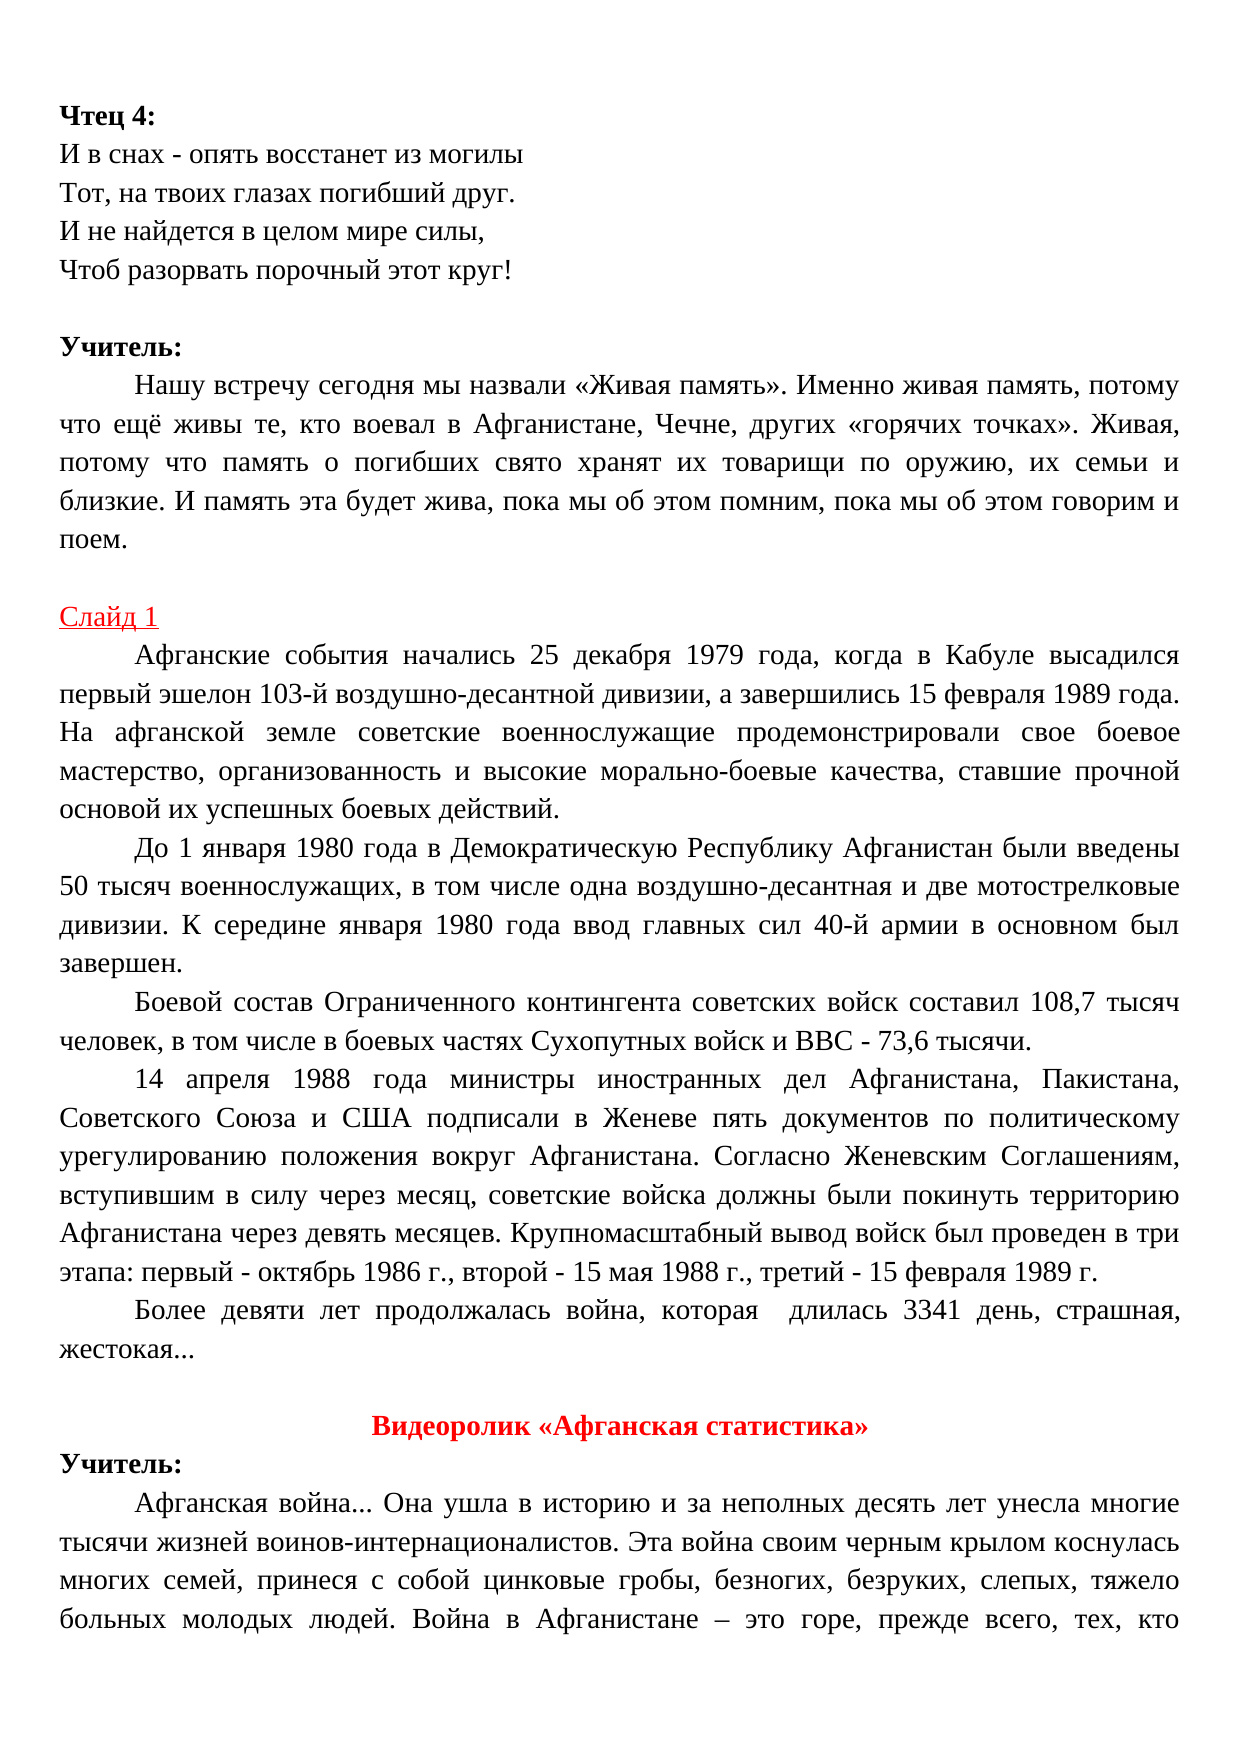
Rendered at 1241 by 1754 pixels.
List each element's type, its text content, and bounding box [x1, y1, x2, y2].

text Более девяти лет продолжалась война, которая длилась 3341 день, страшная, жестокая... [59, 1292, 1181, 1364]
text Афганские события начались 25 декабря 1979 года, когда в Кабуле высадился первый эшелон 103-й воздушно-десантной дивизии, а завершились 15 февраля 1989 года. На афганской земле советские военнослужащие продемонстрировали свое боевое мастерство, организованность и высокие морально-боевые качества, ставшие прочной основой их успешных боевых действий. [59, 637, 1181, 825]
text Боевой состав Ограниченного контингента советских войск составил 108,7 тысяч человек, в том числе в боевых частях Сухопутных войск и ВВС - 73,6 тысячи. [59, 984, 1181, 1056]
text И не найдется в целом мире силы, [59, 213, 1181, 247]
text Видеоролик «Афганская статистика» [59, 1408, 1181, 1442]
text До 1 января 1980 года в Демократическую Республику Афганистан были введены 50 тысяч военнослужащих, в том числе одна воздушно-десантная и две мотострелковые дивизии. К середине января 1980 года ввод главных сил 40-й армии в основном был завершен. [59, 830, 1181, 979]
text Учитель: [59, 1447, 1181, 1480]
text Тот, на твоих глазах погибший друг. [59, 175, 1181, 208]
text Учитель: [59, 329, 1181, 362]
text Слайд 1 [59, 599, 1181, 632]
text Чтец 4: [59, 98, 1181, 131]
text 14 апреля министры иностранных дел Афганистана, Пакистана, Советского Союза и США подписали в Женеве пять документов по политическому урегулированию положения вокруг Афганистана. Согласно Женевским Соглашениям, вступившим в силу через месяц, советские войска должны были покинуть территорию Афганистана через девять месяцев. Крупномасштабный вывод войск был проведен в три этапа: первый - октябрь ., второй - 15 мая ., третий - 15 февраля . [59, 1061, 1181, 1287]
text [59, 1485, 1181, 1634]
text И в снах - опять восстанет из могилы [59, 136, 1181, 170]
text Чтоб разорвать порочный этот круг! [59, 252, 1181, 285]
text Нашу встречу сегодня мы назвали «Живая память». Именно живая память, потому что ещё живы те, кто воевал в Афганистане, Чечне, других «горячих точках». Живая, потому что память о погибших свято хранят их товарищи по оружию, их семьи и близкие. И память эта будет жива, пока мы об этом помним, пока мы об этом говорим и поем. [59, 367, 1181, 555]
